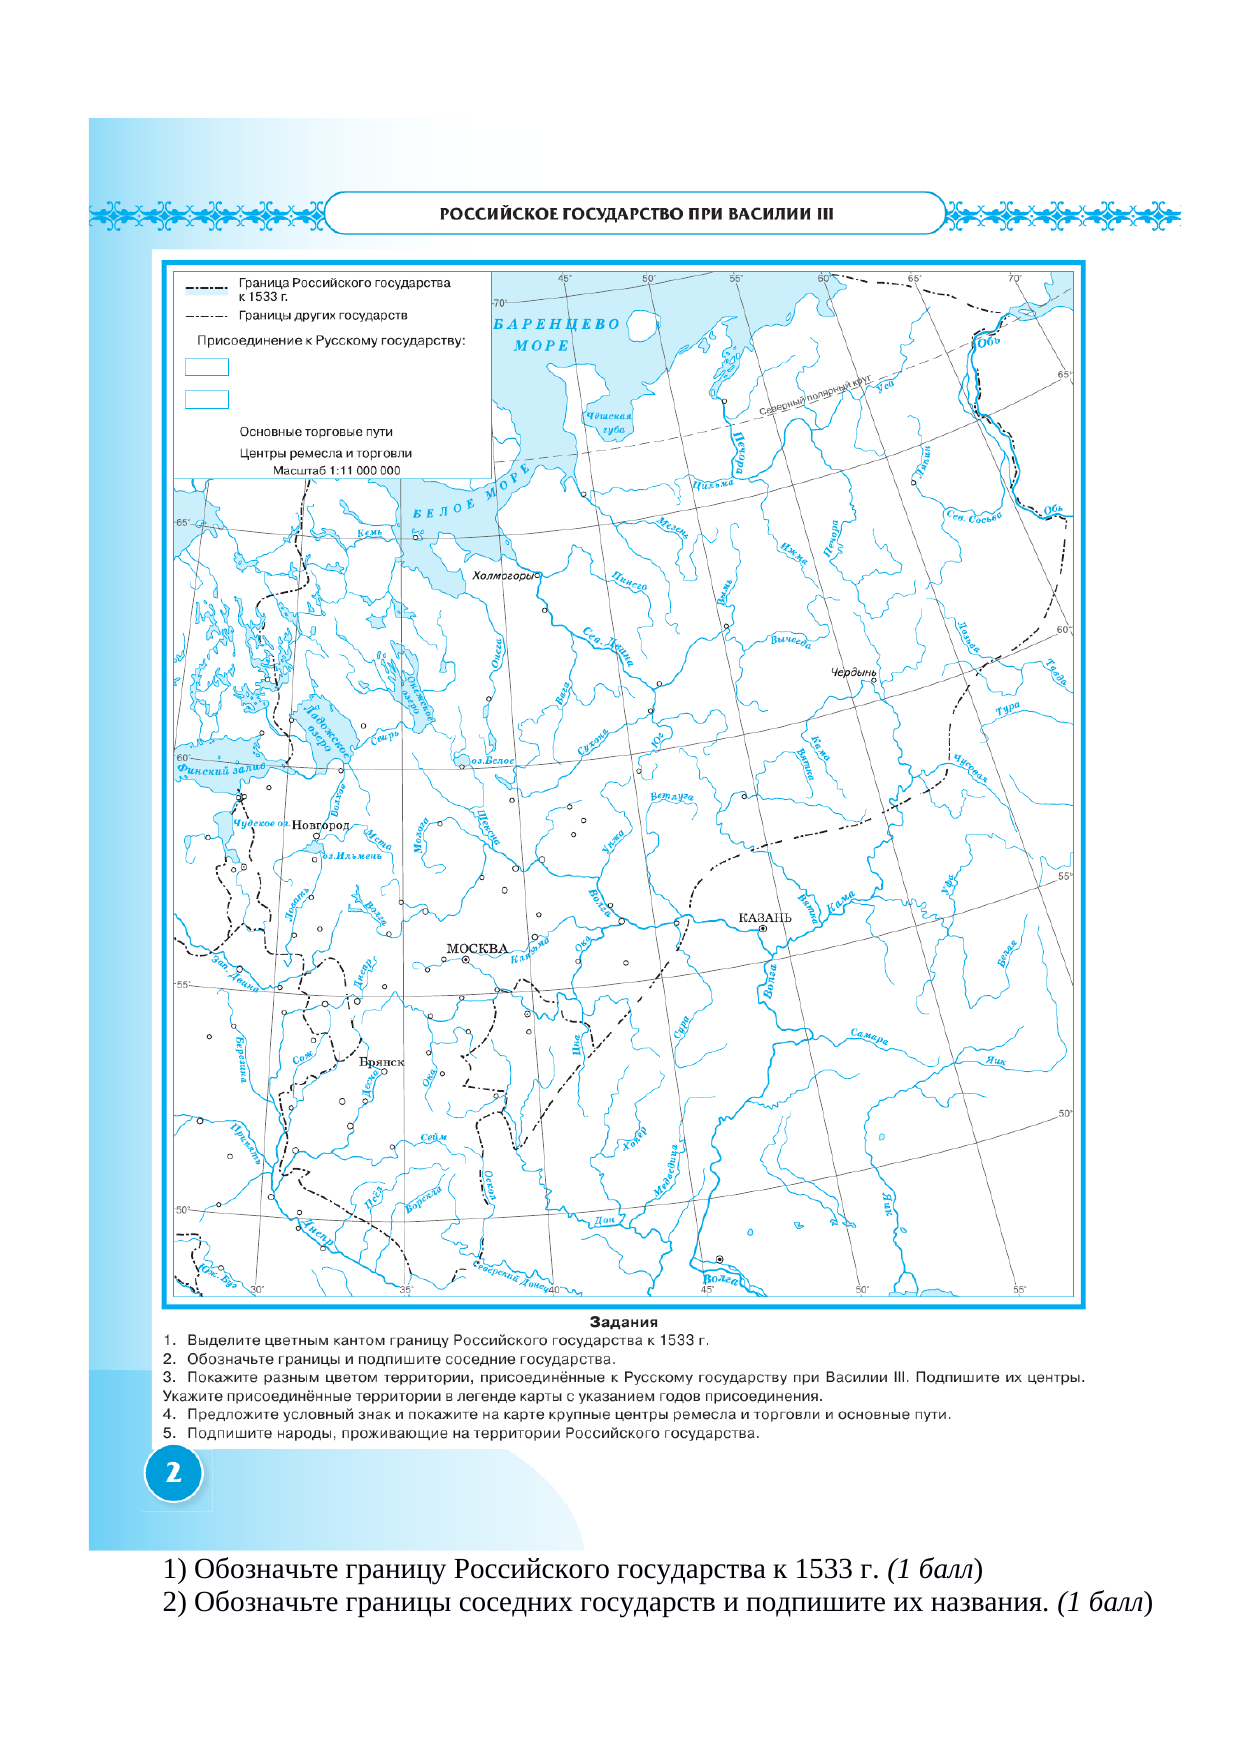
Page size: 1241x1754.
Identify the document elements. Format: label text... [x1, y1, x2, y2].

picture [1077, 212, 1088, 220]
picture [185, 211, 195, 219]
text 2) Обозначьте границы соседних государств и подпишите их названия. (1 балл) [89, 1584, 1181, 1618]
picture [135, 213, 144, 219]
picture [976, 211, 986, 219]
picture [88, 118, 1182, 1551]
text 1) Обозначьте границу Российского государства к 1533 г. (1 балл) [89, 1551, 1181, 1584]
